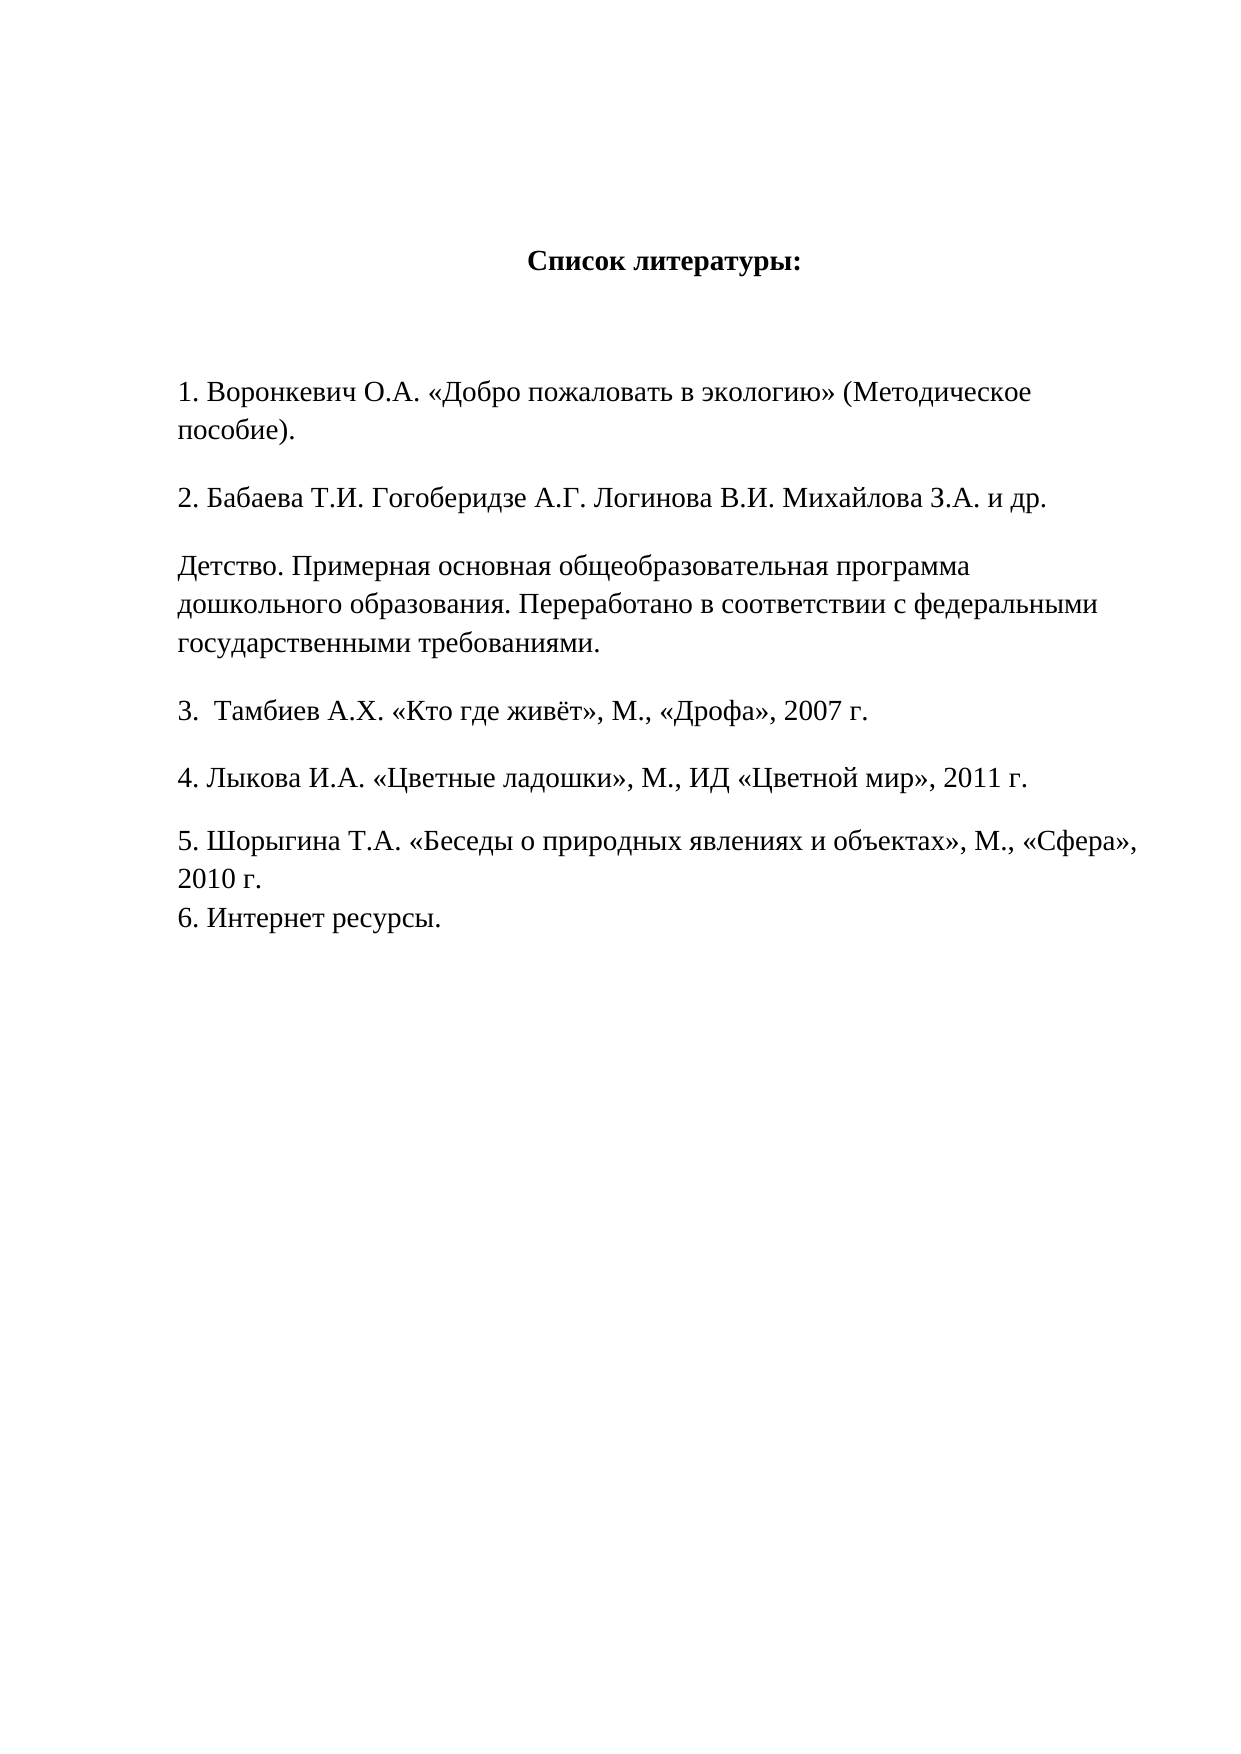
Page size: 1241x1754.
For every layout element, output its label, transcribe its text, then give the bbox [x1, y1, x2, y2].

text Детство. Примерная основная общеобразовательная программа дошкольного образования. Переработано в соответствии с федеральными государственными требованиями. [177, 548, 1152, 658]
text 5. Шорыгина Т.А. «Беседы о природных явлениях и объектах», М., «Сфера», 2010 г. 6. Интернет ресурсы. [177, 823, 1152, 934]
text Список литературы: [177, 243, 1152, 277]
text 1. Воронкевич О.А. «Добро пожаловать в экологию» (Методическое пособие). [177, 374, 1152, 446]
text 2. Бабаева Т.И. Гогоберидзе А.Г. Логинова В.И. Михайлова З.А. и др. [177, 480, 1152, 514]
text 4. Лыкова И.А. «Цветные ладошки», М., ИД «Цветной мир», 2011 г. [177, 760, 1152, 794]
text 3. Тамбиев А.Х. «Кто где живёт», М., «Дрофа», 2007 г. [177, 693, 1152, 726]
